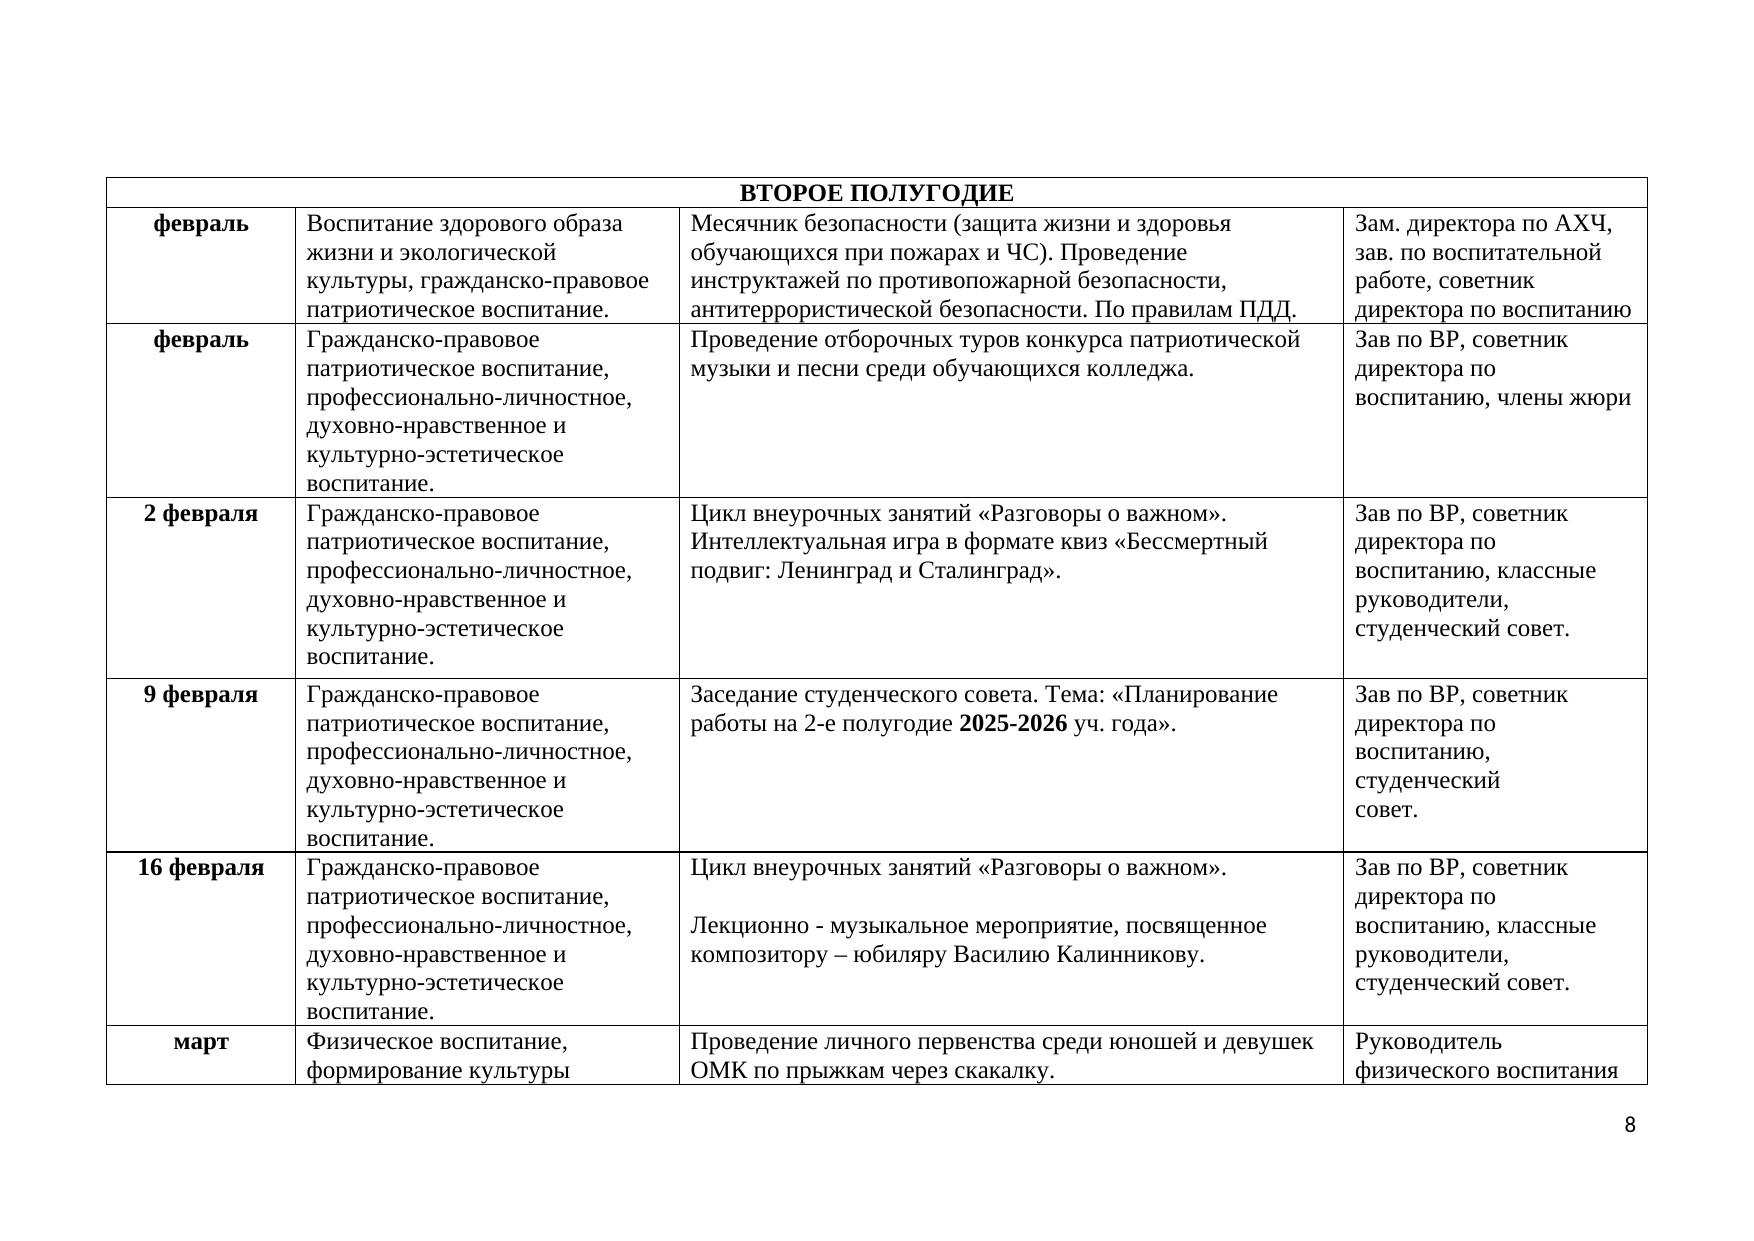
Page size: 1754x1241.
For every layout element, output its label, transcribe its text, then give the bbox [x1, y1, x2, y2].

table_cell Зав по ВР, советник директора по воспитанию, классные руководители, студенческий совет. [1344, 498, 1647, 678]
table_cell Воспитание здорового образа жизни и экологической культуры, гражданско-правовое патриотическое воспитание. [296, 208, 679, 323]
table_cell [680, 1026, 1343, 1083]
table_cell Месячник безопасности (защита жизни и здоровья обучающихся при пожарах и ЧС). Проведение инструктажей по противопожарной безопасности, антитеррористической безопасности. По правилам ПДД. [680, 208, 1343, 323]
table_cell Зав по ВР, советник директора по воспитанию, члены жюри [1344, 324, 1647, 497]
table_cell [1344, 1026, 1647, 1083]
table_cell Цикл внеурочных занятий «Разговоры о важном». Лекционно - музыкальное мероприятие, посвященное композитору – юбиляру Василию Калинникову. [680, 853, 1343, 1025]
table_cell ВТОРОЕ ПОЛУГОДИЕ [107, 178, 1647, 207]
table_cell Зав по ВР, советник директора по воспитанию, классные руководители, студенческий совет. [1344, 853, 1647, 1025]
table_cell Проведение отборочных туров конкурса патриотической музыки и песни среди обучающихся колледжа. [680, 324, 1343, 497]
table_cell Зам. директора по АХЧ, зав. по воспитательной работе, советник директора по воспитанию [1344, 208, 1647, 323]
table_cell Гражданско-правовое патриотическое воспитание, профессионально-личностное, духовно-нравственное и культурно-эстетическое воспитание. [296, 324, 679, 497]
table_cell Цикл внеурочных занятий «Разговоры о важном». Интеллектуальная игра в формате квиз «Бессмертный подвиг: Ленинград и Сталинград». [680, 498, 1343, 678]
table_cell февраль [107, 208, 295, 323]
table_cell Гражданско-правовое патриотическое воспитание, профессионально-личностное, духовно-нравственное и культурно-эстетическое воспитание. [296, 498, 679, 678]
table_cell март [107, 1026, 295, 1083]
table_cell Зав по ВР, советник директора по воспитанию, студенческий совет. [1344, 679, 1647, 851]
table_cell февраль [107, 324, 295, 497]
table_cell 9 февраля [107, 679, 295, 851]
table_cell Гражданско-правовое патриотическое воспитание, профессионально-личностное, духовно-нравственное и культурно-эстетическое воспитание. [296, 853, 679, 1025]
table_cell 2 февраля [107, 498, 295, 678]
table_cell 16 февраля [107, 853, 295, 1025]
table_cell Гражданско-правовое патриотическое воспитание, профессионально-личностное, духовно-нравственное и культурно-эстетическое воспитание. [296, 679, 679, 851]
table_cell Заседание студенческого совета. Тема: «Планирование работы на 2-е полугодие 2025-2026 уч. года». [680, 679, 1343, 851]
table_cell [296, 1026, 679, 1083]
